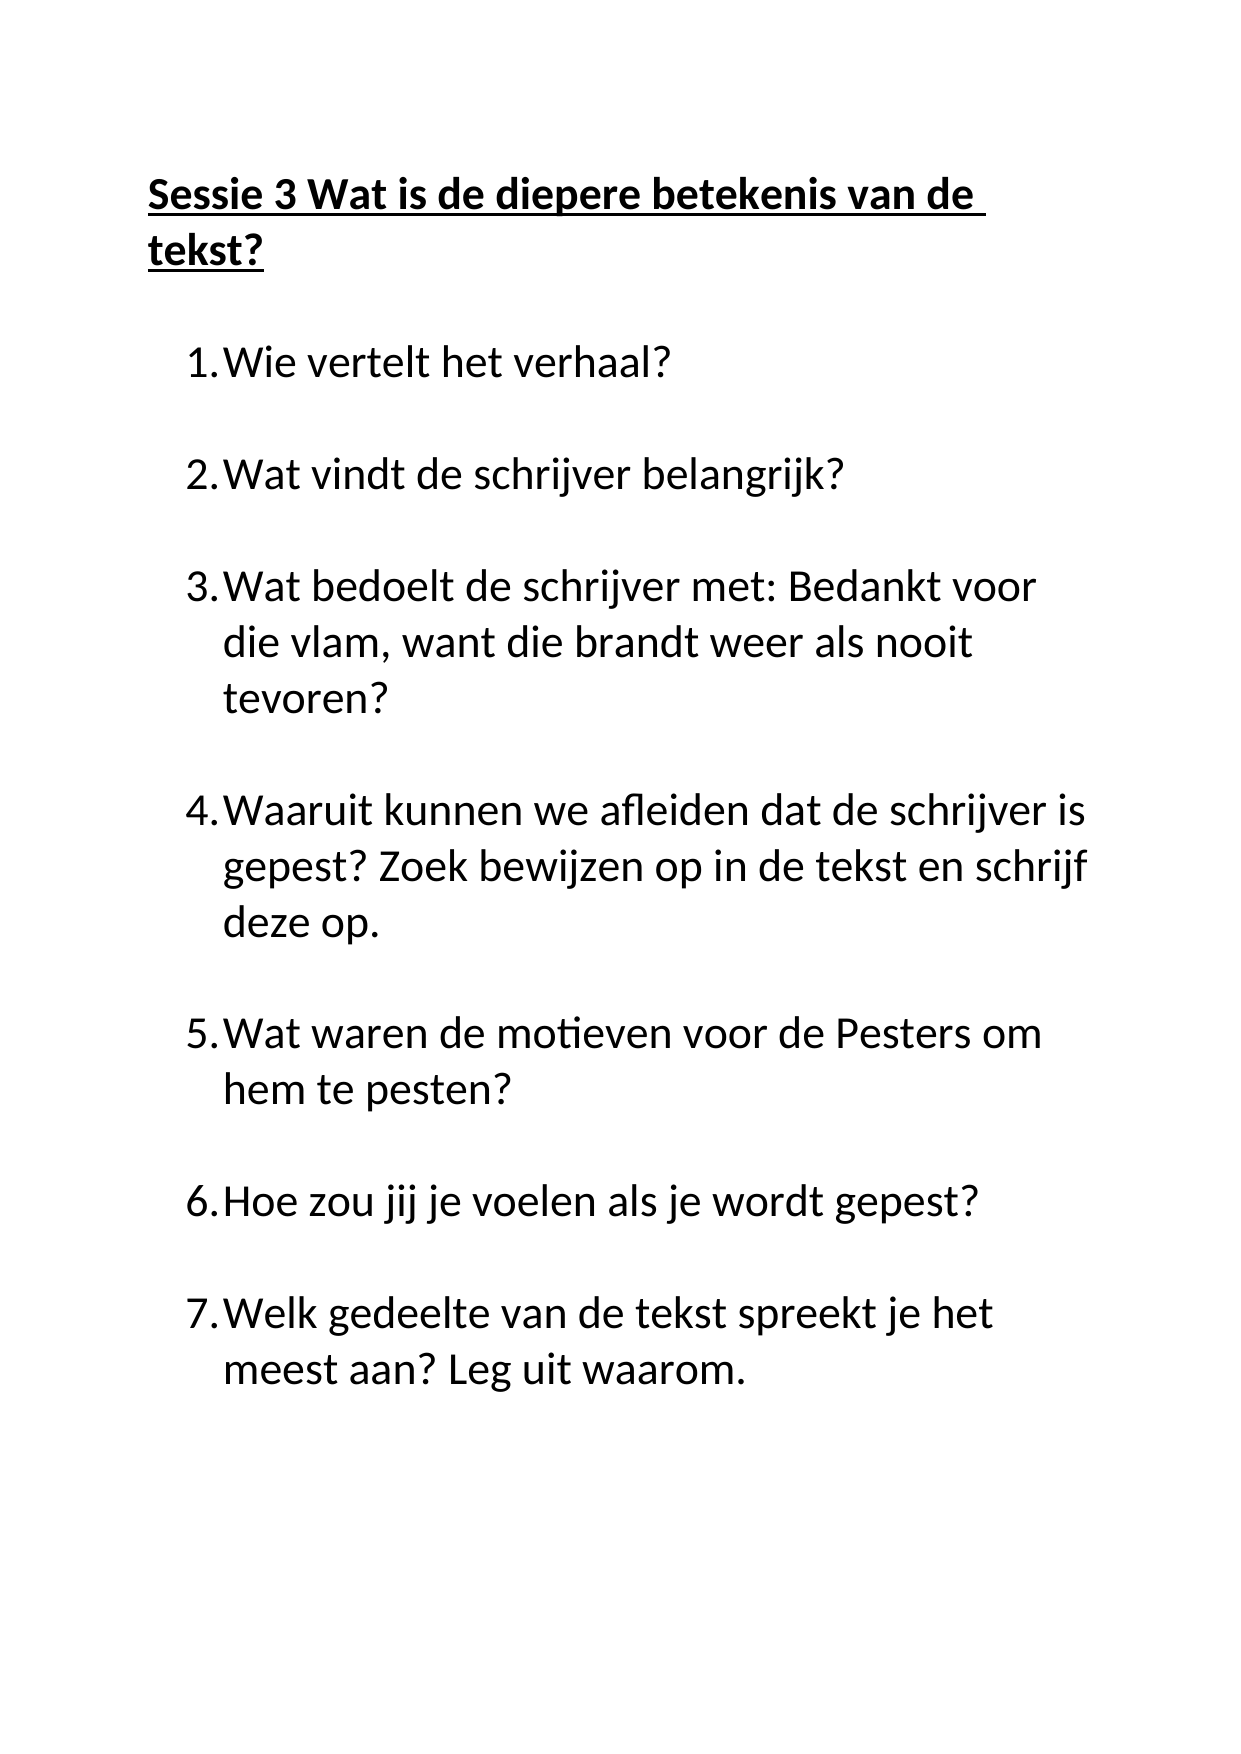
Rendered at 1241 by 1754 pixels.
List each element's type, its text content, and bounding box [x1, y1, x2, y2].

list Wat vindt de schrijver belangrijk? [185, 445, 1093, 501]
text Sessie 3 Wat is de diepere betekenis van de tekst? [148, 165, 1093, 277]
list Wat waren de motieven voor de Pesters om hem te pesten? [185, 1004, 1093, 1116]
list Wat bedoelt de schrijver met: Bedankt voor die vlam, want die brandt weer als nooit tevoren? [185, 557, 1093, 725]
list Hoe zou jij je voelen als je wordt gepest? [185, 1172, 1093, 1228]
list Welk gedeelte van de tekst spreekt je het meest aan? Leg uit waarom. [185, 1284, 1093, 1396]
list Wie vertelt het verhaal? [185, 333, 1093, 389]
list Waaruit kunnen we afleiden dat de schrijver is gepest? Zoek bewijzen op in de tekst en schrijf deze op. [185, 781, 1093, 948]
